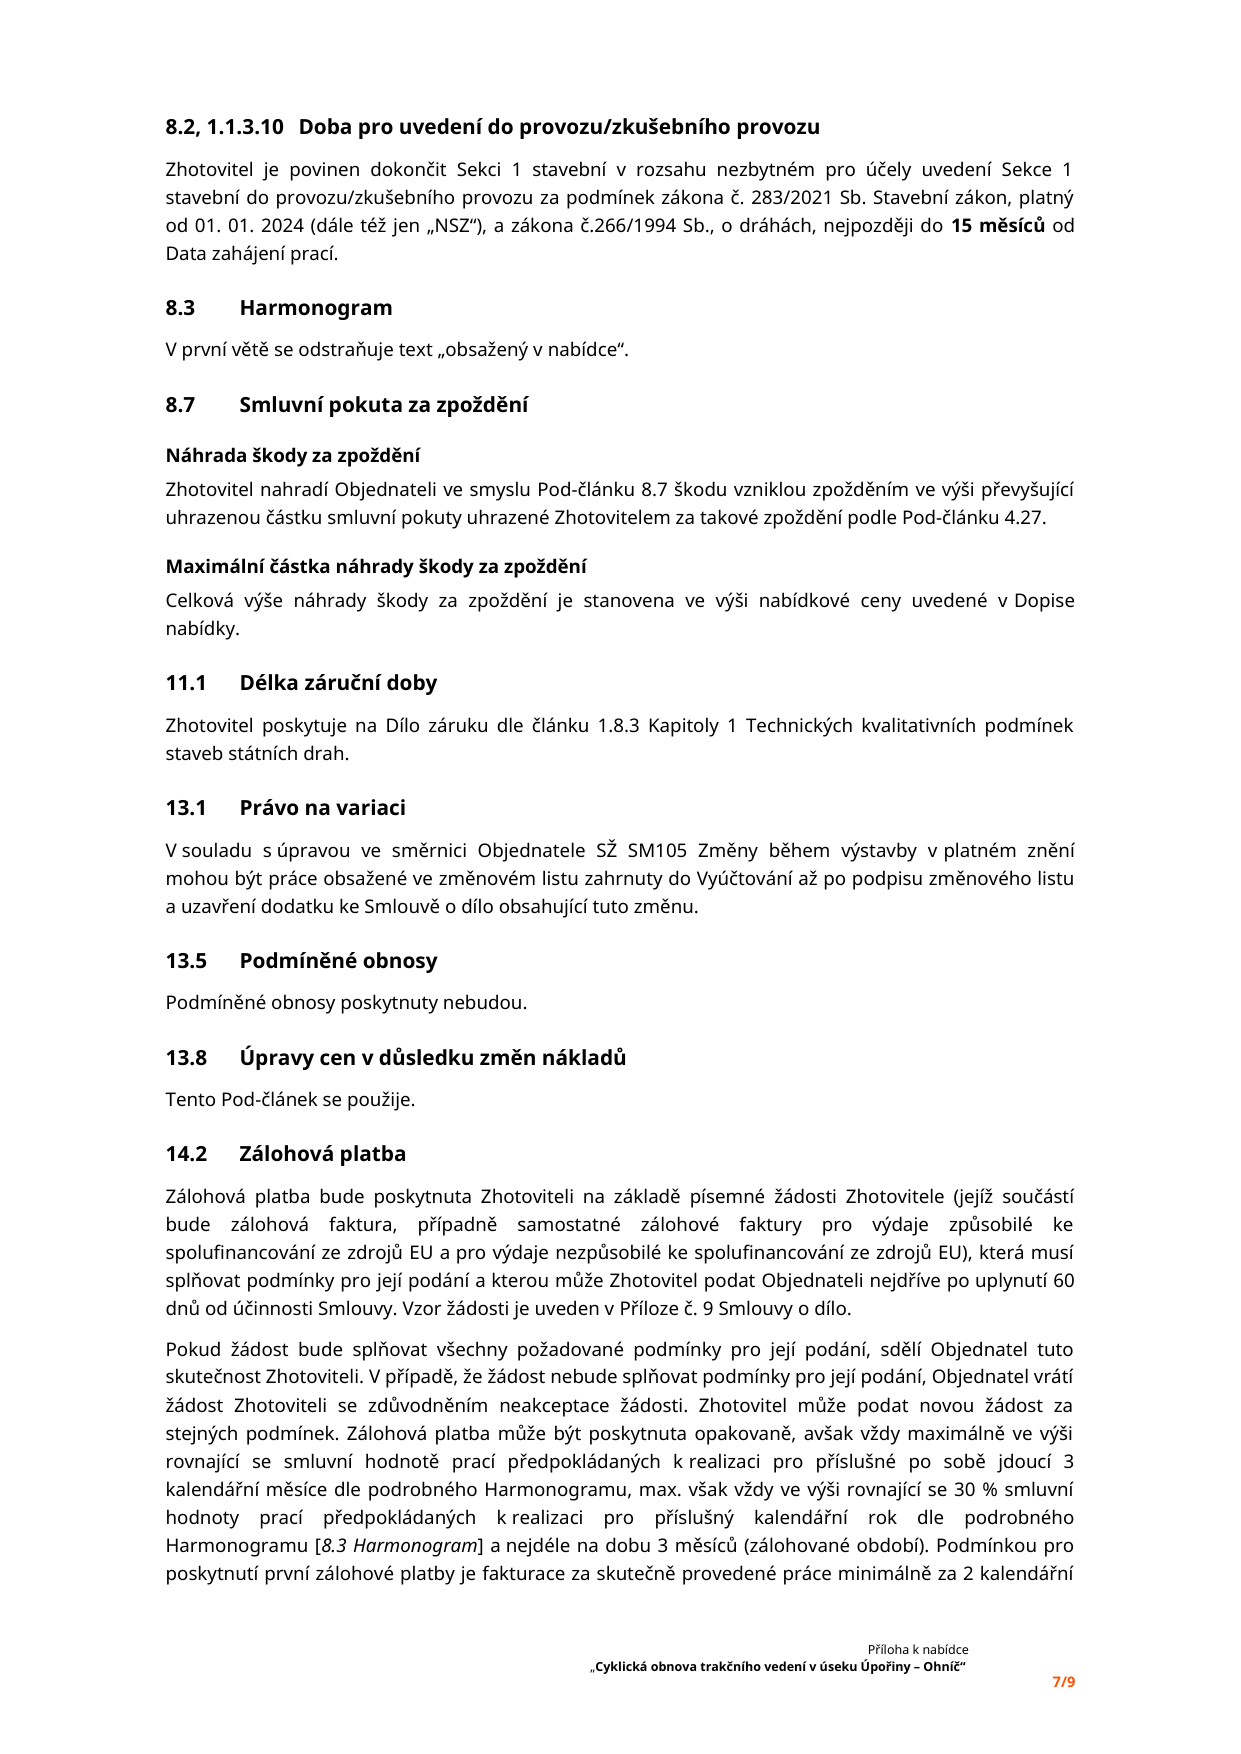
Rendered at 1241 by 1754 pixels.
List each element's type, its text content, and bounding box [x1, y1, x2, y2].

text 13.1 Právo na variaci [165, 793, 1075, 822]
text 13.8 Úpravy cen v důsledku změn nákladů [165, 1043, 1075, 1071]
text Tento Pod-článek se použije. [165, 1086, 1075, 1112]
text 8.7 Smluvní pokuta za zpoždění [165, 390, 1075, 418]
text V první větě se odstraňuje text „obsažený v nabídce“. [165, 337, 1075, 362]
text 8.3 Harmonogram [165, 293, 1075, 321]
text V souladu s úpravou ve směrnici Objednatele SŽ SM105 Změny během výstavby v platném znění mohou být práce obsažené ve změnovém listu zahrnuty do Vyúčtování až po podpisu změnového listu a uzavření dodatku ke Smlouvě o dílo obsahující tuto změnu. [165, 837, 1075, 918]
text Náhrada škody za zpoždění [165, 442, 1075, 467]
text 13.5 Podmíněné obnosy [165, 946, 1075, 974]
text Maximální částka náhrady škody za zpoždění [165, 553, 1075, 578]
text Podmíněné obnosy poskytnuty nebudou. [165, 990, 1075, 1015]
text Zálohová platba bude poskytnuta Zhotoviteli na základě písemné žádosti Zhotovitele (jejíž součástí bude zálohová faktura, případně samostatné zálohové faktury pro výdaje způsobilé ke spolufinancování ze zdrojů EU a pro výdaje nezpůsobilé ke spolufinancování ze zdrojů EU), která musí splňovat podmínky pro její podání a kterou může Zhotovitel podat Objednateli nejdříve po uplynutí 60 dnů od účinnosti Smlouvy. Vzor žádosti je uveden v Příloze č. 9 Smlouvy o dílo. [165, 1183, 1075, 1321]
text 14.2 Zálohová platba [165, 1139, 1075, 1168]
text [165, 1336, 1075, 1586]
text Zhotovitel nahradí Objednateli ve smyslu Pod-článku 8.7 škodu vzniklou zpožděním ve výši převyšující uhrazenou částku smluvní pokuty uhrazené Zhotovitelem za takové zpoždění podle Pod-článku 4.27. [165, 476, 1075, 530]
text Zhotovitel je povinen dokončit Sekci 1 stavební v rozsahu nezbytném pro účely uvedení Sekce 1 stavební do provozu/zkušebního provozu za podmínek zákona č. 283/2021 Sb. Stavební zákon, platný od 01. 01. 2024 (dále též jen „NSZ“), a zákona č.266/1994 Sb., o dráhách, nejpozději do 15 měsíců od Data zahájení prací. [165, 156, 1075, 266]
text 11.1 Délka záruční doby [165, 668, 1075, 697]
text 8.2, 1.1.3.10 Doba pro uvedení do provozu/zkušebního provozu [165, 112, 1075, 141]
text Zhotovitel poskytuje na Dílo záruku dle článku 1.8.3 Kapitoly 1 Technických kvalitativních podmínek staveb státních drah. [165, 712, 1075, 766]
text Celková výše náhrady škody za zpoždění je stanovena ve výši nabídkové ceny uvedené v Dopise nabídky. [165, 587, 1075, 641]
